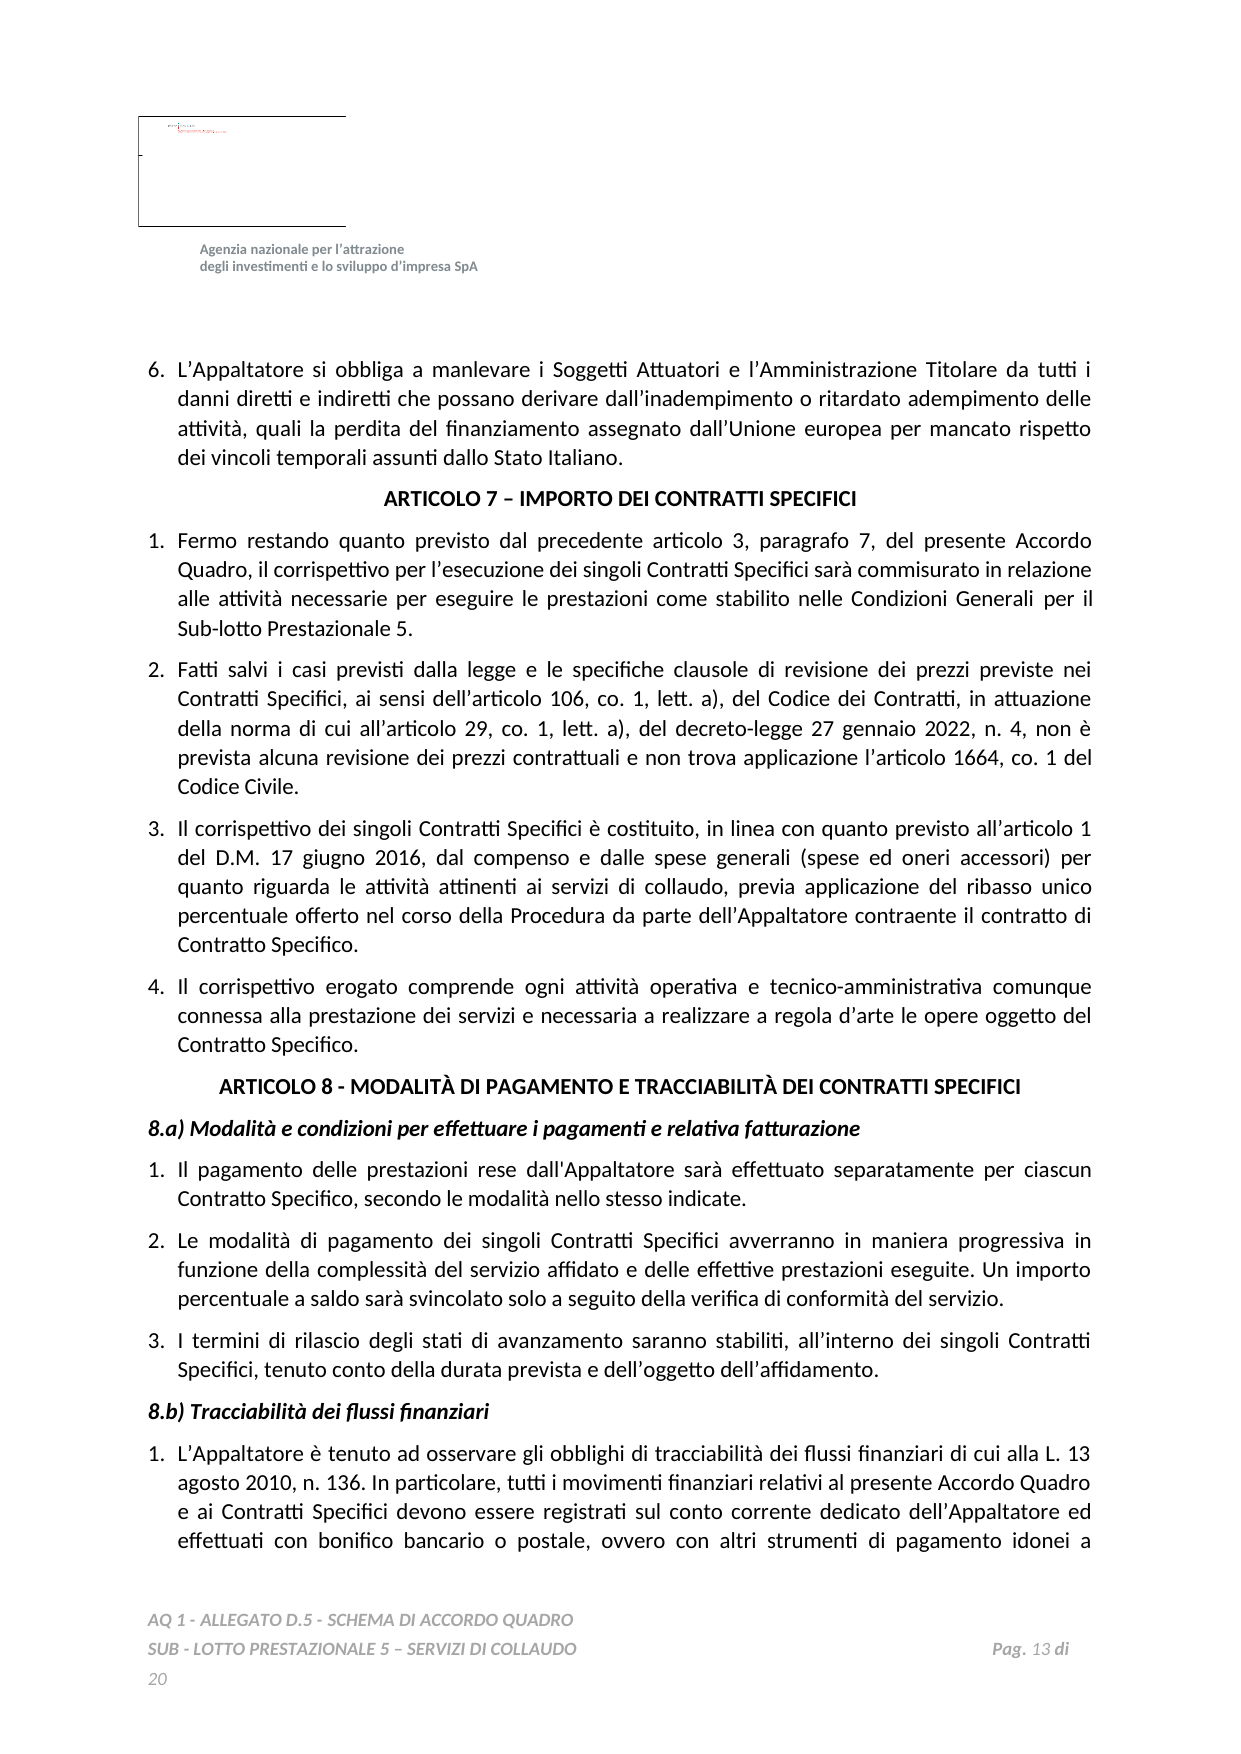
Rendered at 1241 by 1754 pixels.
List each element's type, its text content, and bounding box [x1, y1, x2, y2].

text ARTICOLO 8 - Modalità di pagamento e TRACCIABILITÀ deI CONTRATTI SPECIFICI [148, 1071, 1093, 1100]
text 8.b) Tracciabilità dei flussi finanziari [148, 1396, 1093, 1425]
list Le modalità di pagamento dei singoli Contratti Specifici avverranno in maniera progressiva in funzione della complessità del servizio affidato e delle effettive prestazioni eseguite. Un importo percentuale a saldo sarà svincolato solo a seguito della verifica di conformità del servizio. [148, 1225, 1093, 1313]
text 8.a) Modalità e condizioni per effettuare i pagamenti e relativa fatturazione [148, 1113, 1093, 1142]
list Fatti salvi i casi previsti dalla legge e le specifiche clausole di revisione dei prezzi previste nei Contratti Specifici, ai sensi dell’articolo 106, co. 1, lett. a), del Codice dei Contratti, in attuazione della norma di cui all’articolo 29, co. 1, lett. a), del decreto-legge 27 gennaio 2022, n. 4, non è prevista alcuna revisione dei prezzi contrattuali e non trova applicazione l’articolo 1664, co. 1 del Codice Civile. [148, 654, 1093, 800]
list L’Appaltatore si obbliga a manlevare i Soggetti Attuatori e l’Amministrazione Titolare da tutti i danni diretti e indiretti che possano derivare dall’inadempimento o ritardato adempimento delle attività, quali la perdita del finanziamento assegnato dall’Unione europea per mancato rispetto dei vincoli temporali assunti dallo Stato Italiano. [148, 354, 1093, 471]
list Il corrispettivo dei singoli Contratti Specifici è costituito, in linea con quanto previsto all’articolo 1 del D.M. 17 giugno 2016, dal compenso e dalle spese generali (spese ed oneri accessori) per quanto riguarda le attività attinenti ai servizi di collaudo, previa applicazione del ribasso unico percentuale offerto nel corso della Procedura da parte dell’Appaltatore contraente il contratto di Contratto Specifico. [148, 813, 1093, 958]
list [148, 1438, 1093, 1554]
text ARTICOLO 7 – IMPORTO DEI CONTRATTI SPECIFICI [148, 483, 1093, 513]
list Il corrispettivo erogato comprende ogni attività operativa e tecnico-amministrativa comunque connessa alla prestazione dei servizi e necessaria a realizzare a regola d’arte le opere oggetto del Contratto Specifico. [148, 971, 1093, 1058]
list Il pagamento delle prestazioni rese dall'Appaltatore sarà effettuato separatamente per ciascun Contratto Specifico, secondo le modalità nello stesso indicate. [148, 1154, 1093, 1213]
list I termini di rilascio degli stati di avanzamento saranno stabiliti, all’interno dei singoli Contratti Specifici, tenuto conto della durata prevista e dell’oggetto dell’affidamento. [148, 1325, 1093, 1383]
list Fermo restando quanto previsto dal precedente articolo 3, paragrafo 7, del presente Accordo Quadro, il corrispettivo per l’esecuzione dei singoli Contratti Specifici sarà commisurato in relazione alle attività necessarie per eseguire le prestazioni come stabilito nelle Condizioni Generali per il Sub-lotto Prestazionale 5. [148, 525, 1093, 642]
